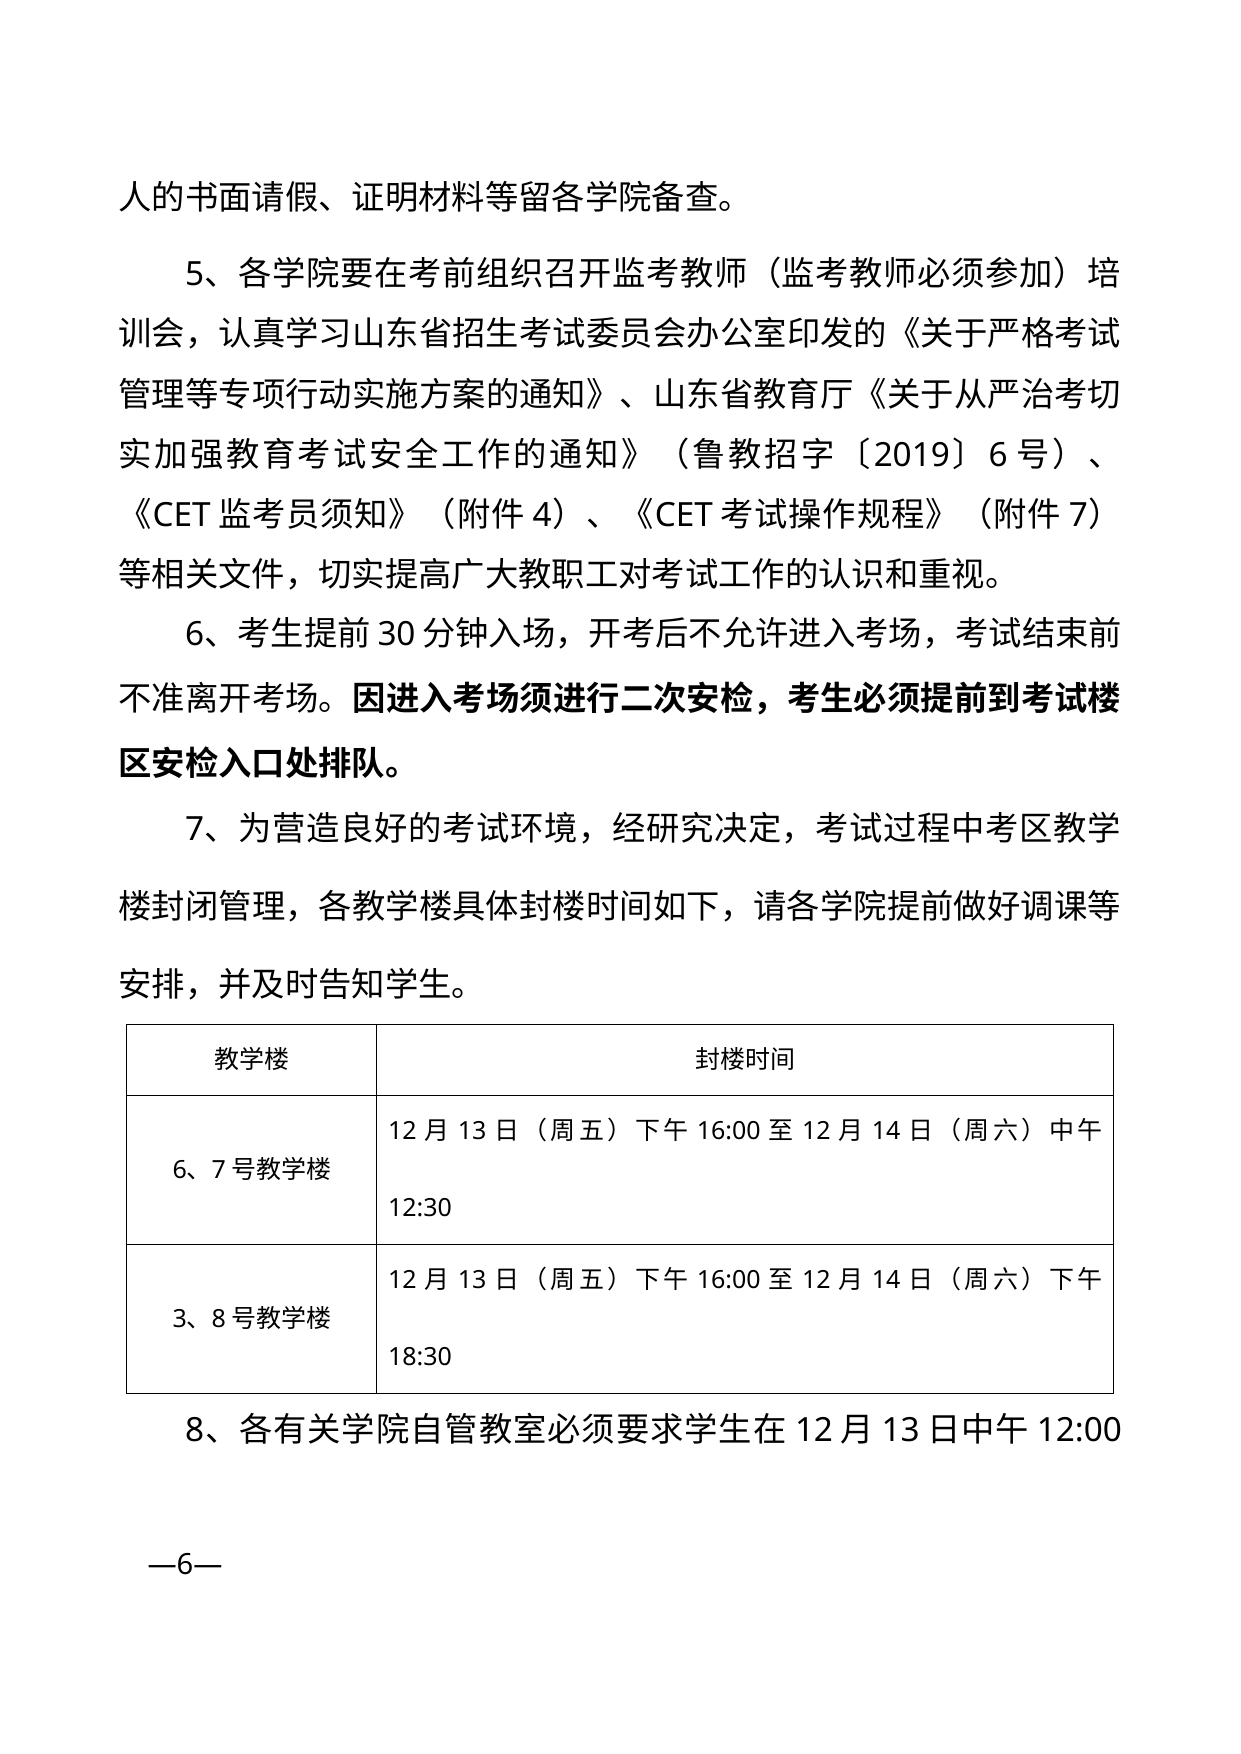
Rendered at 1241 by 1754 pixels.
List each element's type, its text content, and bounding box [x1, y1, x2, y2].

text 6、考生提前30分钟入场，开考后不允许进入考场，考试结束前不准离开考场。因进入考场须进行二次安检，考生必须提前到考试楼区安检入口处排队。 [118, 599, 1122, 794]
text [118, 1394, 1122, 1459]
table_header 封楼时间 [377, 1025, 1113, 1095]
table_cell 6、7号教学楼 [127, 1096, 376, 1244]
table_header 教学楼 [127, 1025, 376, 1095]
table_cell 3、8号教学楼 [127, 1245, 376, 1393]
table_cell 12月13日（周五）下午16:00至12月14日（周六）下午18:30 [377, 1245, 1113, 1393]
table_cell 12月13日（周五）下午16:00至12月14日（周六）中午12:30 [377, 1096, 1113, 1244]
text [118, 163, 1122, 228]
text 5、各学院要在考前组织召开监考教师（监考教师必须参加）培训会，认真学习山东省招生考试委员会办公室印发的《关于严格考试管理等专项行动实施方案的通知》、山东省教育厅《关于从严治考切实加强教育考试安全工作的通知》（鲁教招字〔2019〕6号）、《CET监考员须知》（附件4）、《CET考试操作规程》（附件7）等相关文件，切实提高广大教职工对考试工作的认识和重视。 [118, 237, 1122, 599]
text 7、为营造良好的考试环境，经研究决定，考试过程中考区教学楼封闭管理，各教学楼具体封楼时间如下，请各学院提前做好调课等安排，并及时告知学生。 [118, 794, 1122, 1014]
